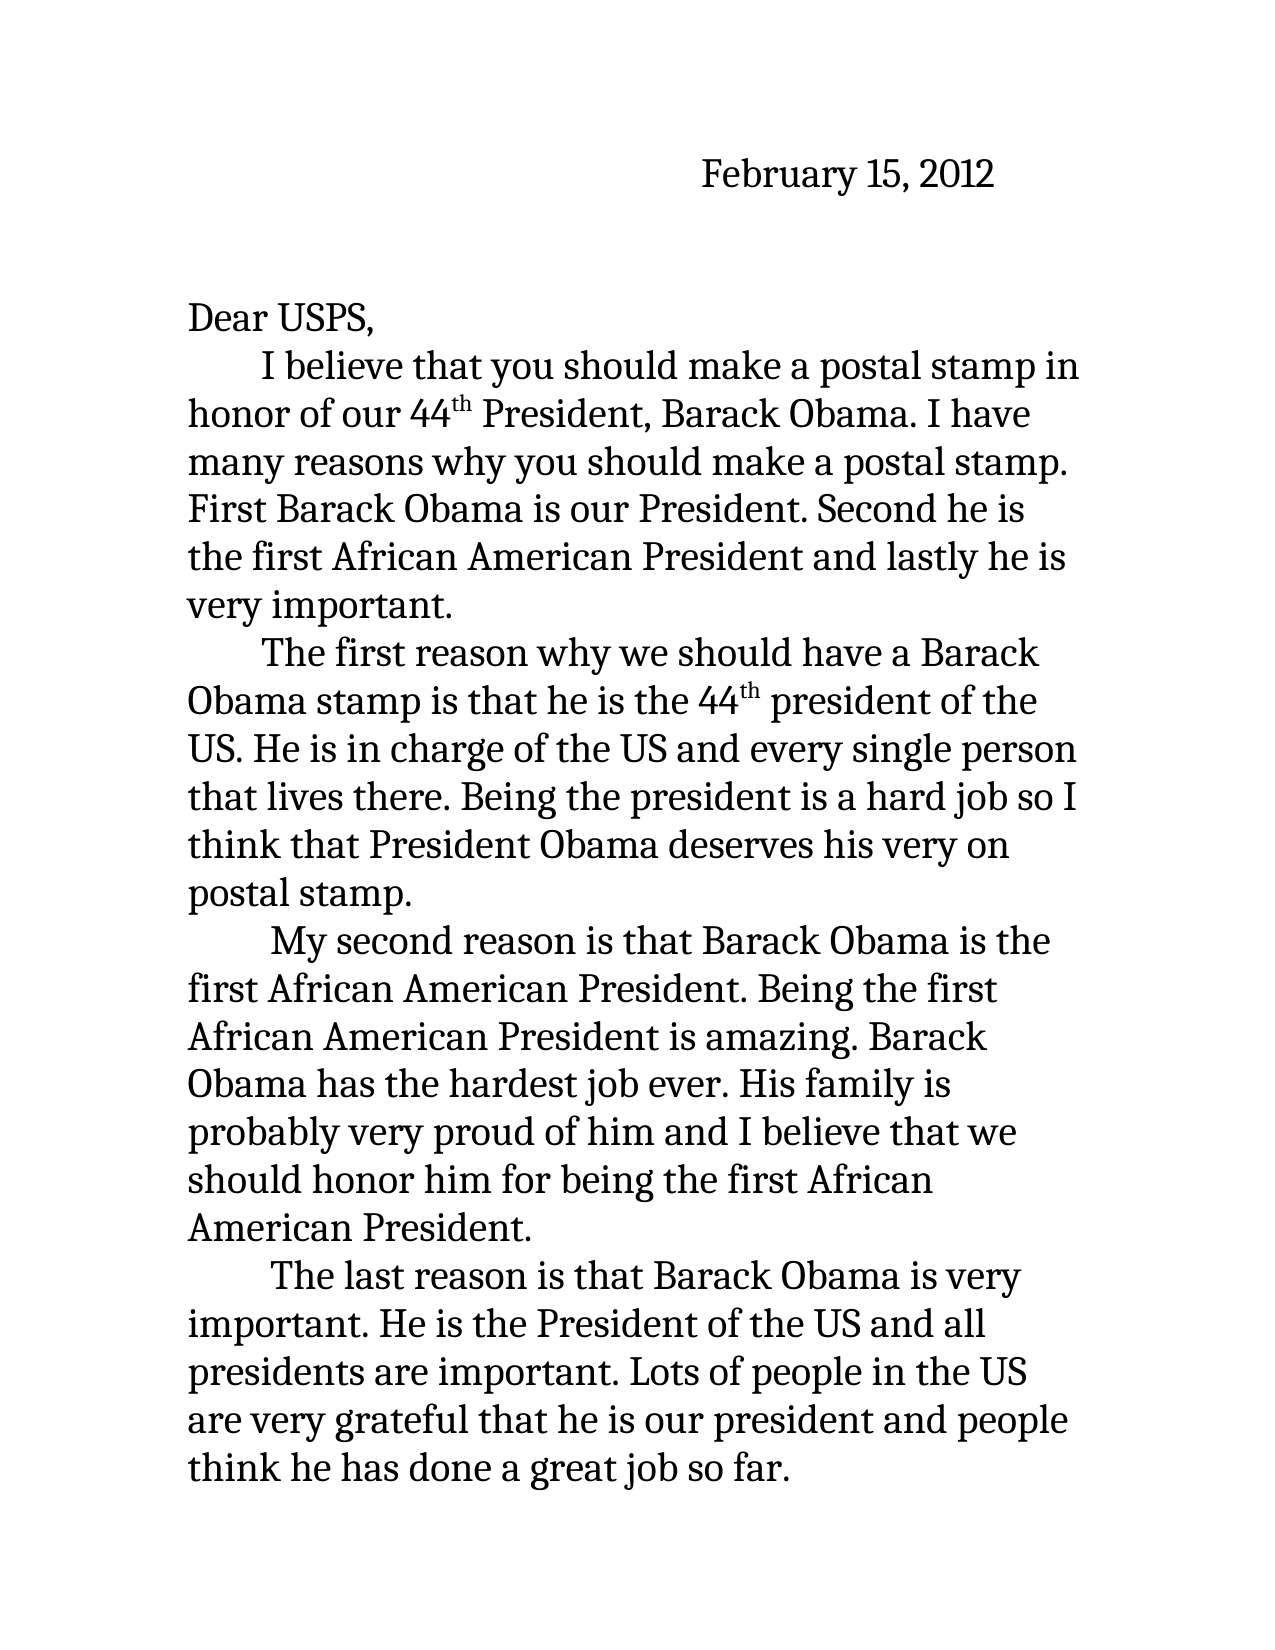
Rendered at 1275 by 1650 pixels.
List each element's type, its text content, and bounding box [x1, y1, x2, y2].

text The first reason why we should have a Barack Obama stamp is that he is the 44th president of the US. He is in charge of the US and every single person that lives there. Being the president is a hard job so I think that President Obama deserves his very on postal stamp. [187, 629, 1087, 917]
text Dear USPS, [187, 294, 1087, 342]
text The last reason is that Barack Obama is very important. He is the President of the US and all presidents are important. Lots of people in the US are very grateful that he is our president and people think he has done a great job so far. [187, 1252, 1087, 1492]
text My second reason is that Barack Obama is the first African American President. Being the first African American President is amazing. Barack Obama has the hardest job ever. His family is probably very proud of him and I believe that we should honor him for being the first African American President. [187, 917, 1087, 1252]
text February 15, 2012 [187, 150, 1087, 198]
text I believe that you should make a postal stamp in honor of our 44th President, Barack Obama. I have many reasons why you should make a postal stamp. First Barack Obama is our President. Second he is the first African American President and lastly he is very important. [187, 342, 1087, 629]
